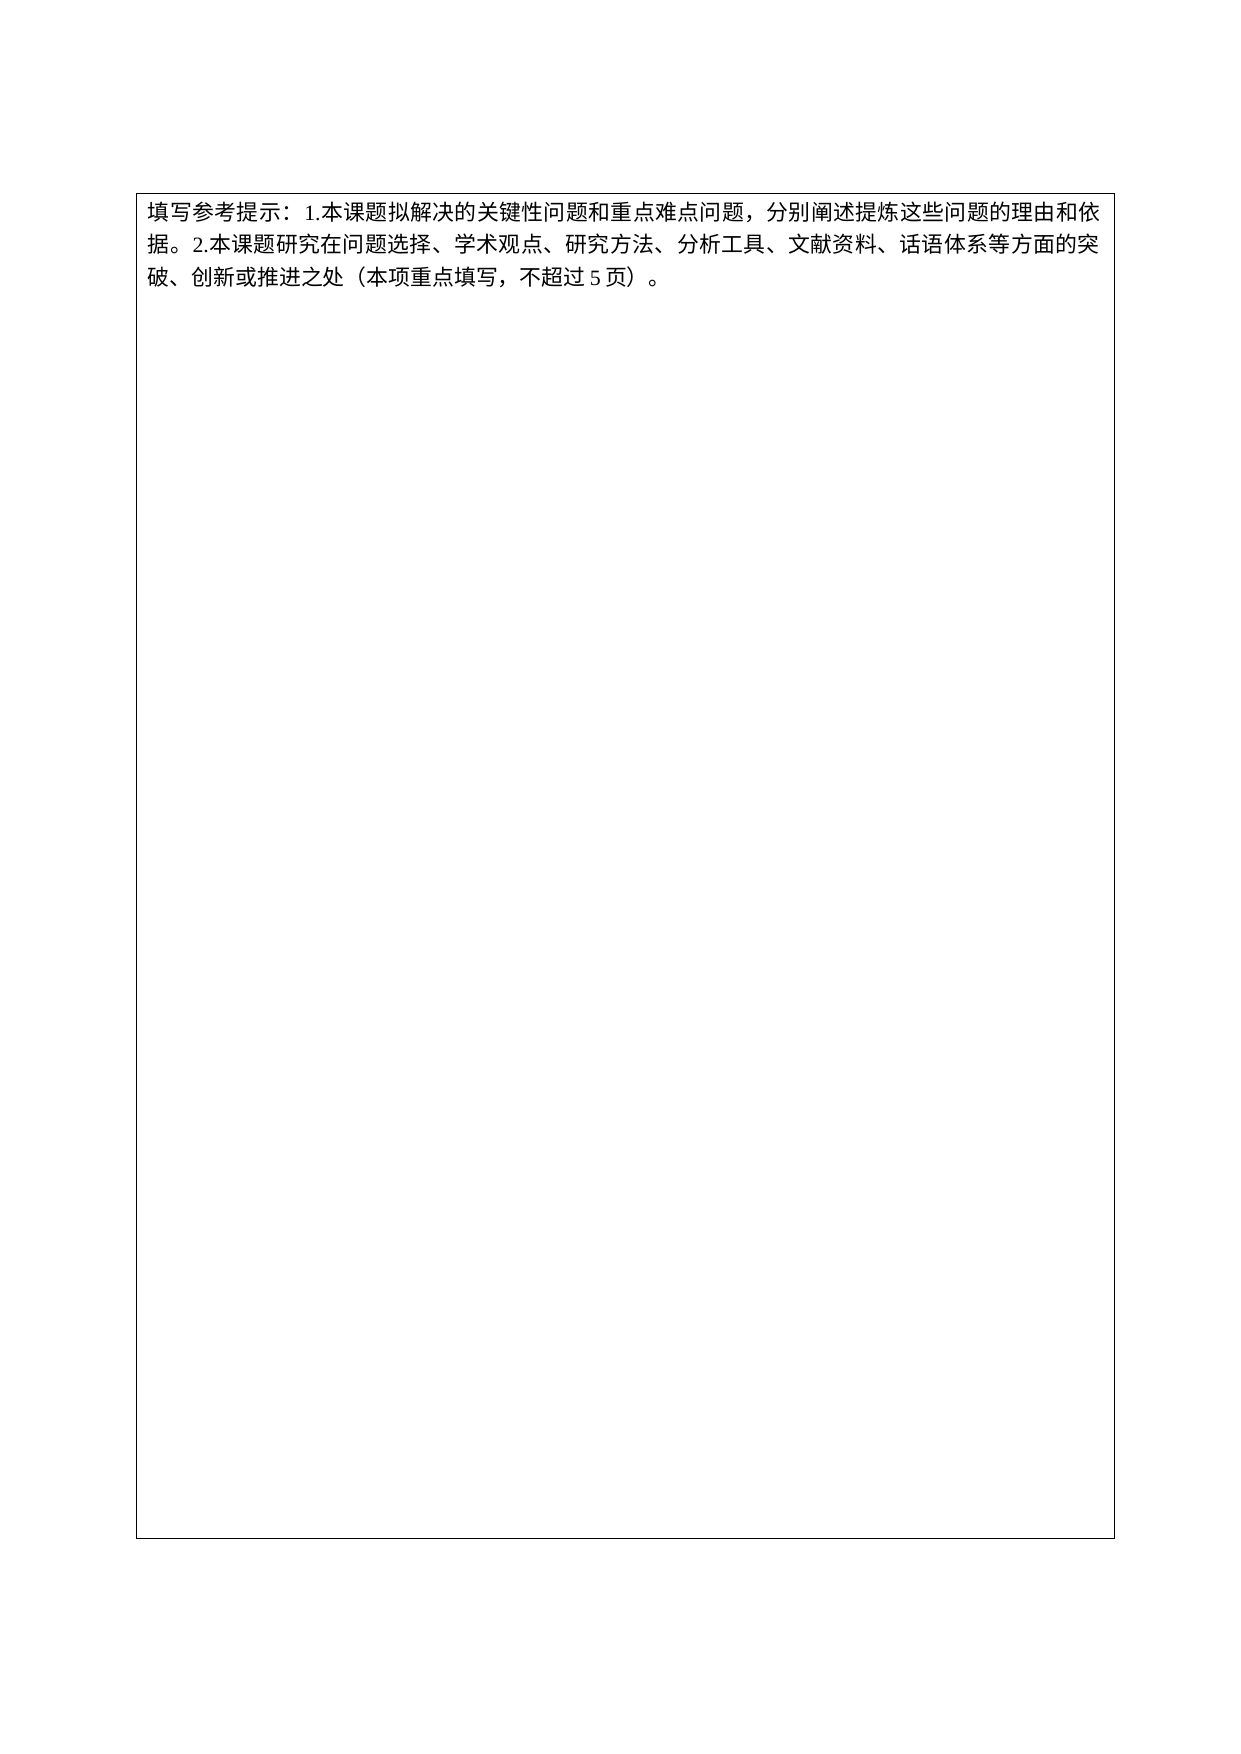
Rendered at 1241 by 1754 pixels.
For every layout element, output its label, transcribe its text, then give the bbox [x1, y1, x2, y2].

table_cell 填写参考提示：1.本课题拟解决的关键性问题和重点难点问题，分别阐述提炼这些问题的理由和依据。2.本课题研究在问题选择、学术观点、研究方法、分析工具、文献资料、话语体系等方面的突破、创新或推进之处（本项重点填写，不超过5页）。 [137, 194, 1114, 1538]
